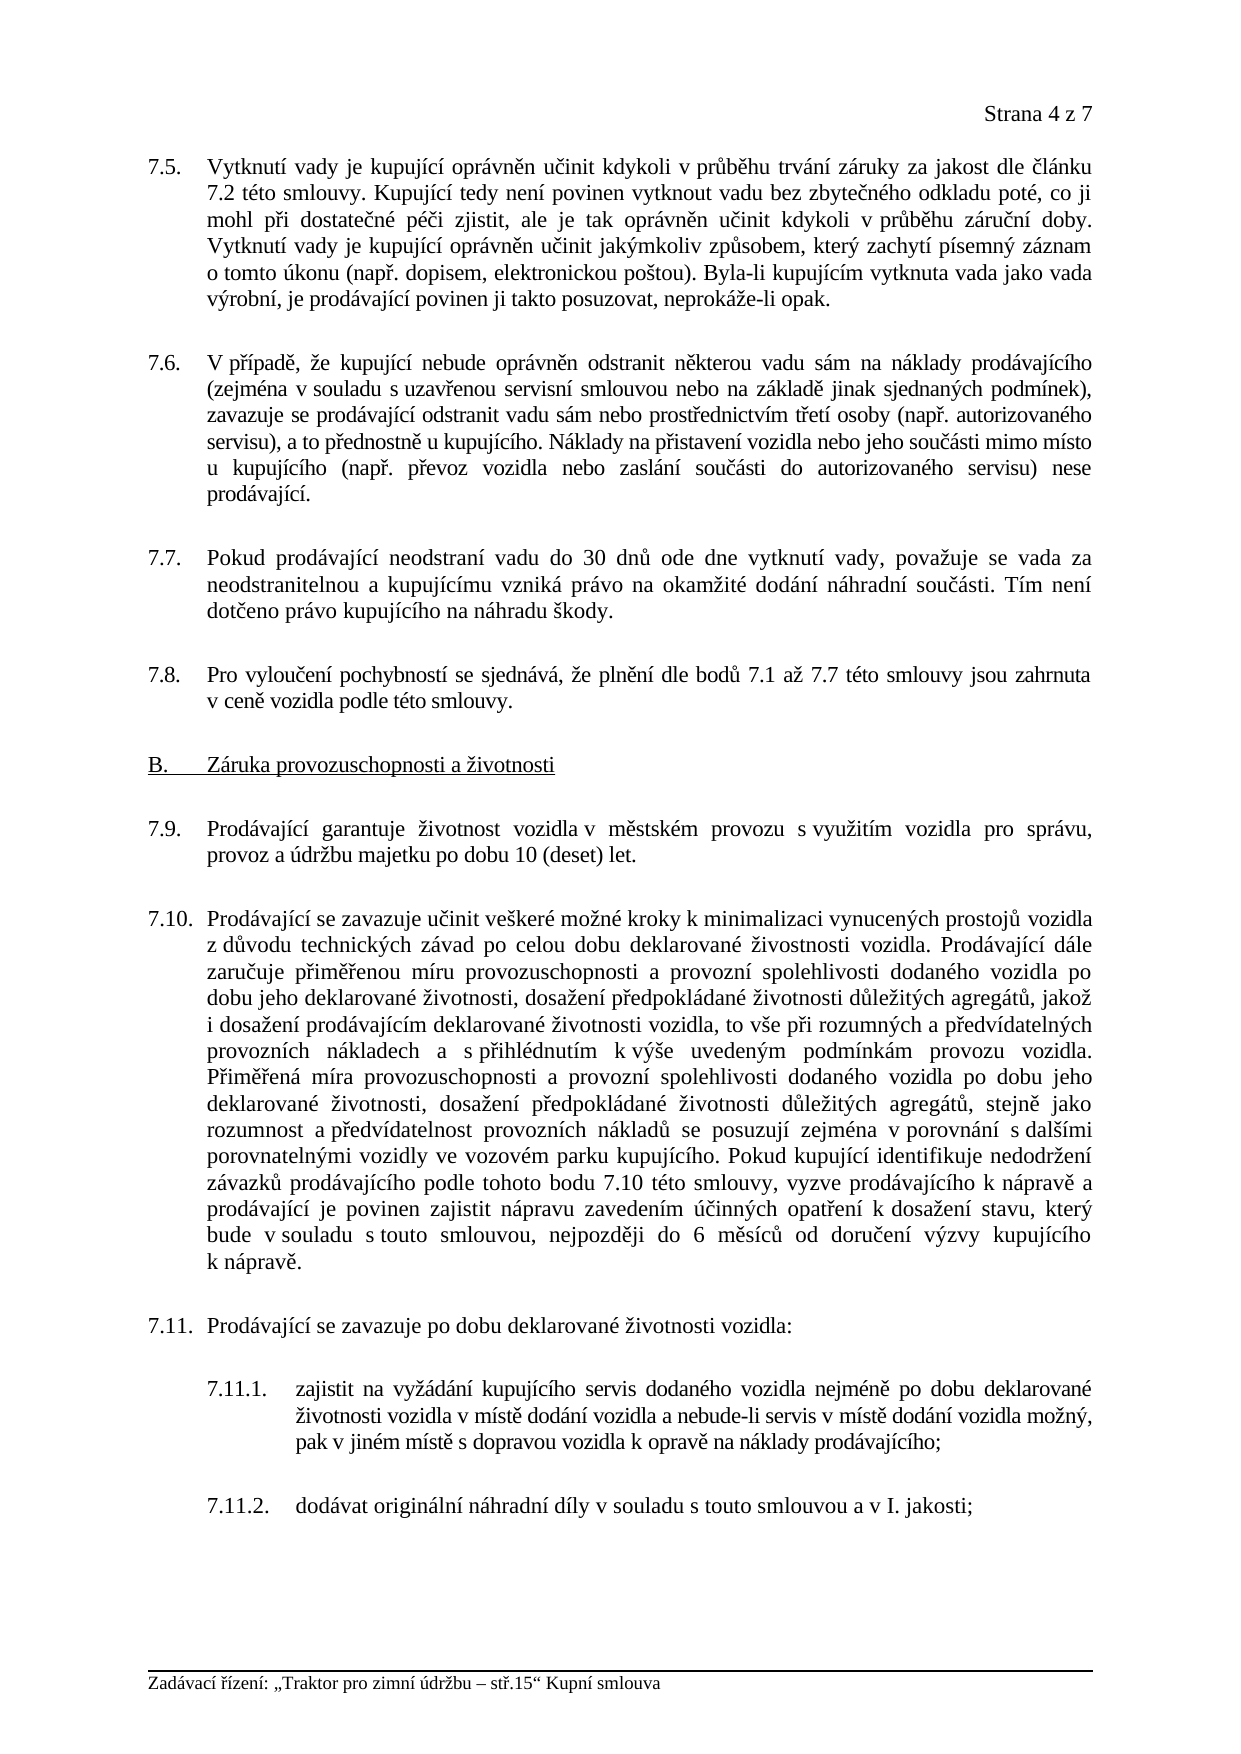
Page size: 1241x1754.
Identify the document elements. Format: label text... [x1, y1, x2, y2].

list zajistit na vyžádání kupujícího servis dodaného vozidla nejméně po dobu deklarované životnosti vozidla v místě dodání vozidla a nebude-li servis v místě dodání vozidla možný, pak v jiném místě s dopravou vozidla k opravě na náklady prodávajícího; [207, 1376, 1093, 1454]
list Prodávající se zavazuje učinit veškeré možné kroky k minimalizaci vynucených prostojů vozidla z důvodu technických závad po celou dobu deklarované živostnosti vozidla. Prodávající dále zaručuje přiměřenou míru provozuschopnosti a provozní spolehlivosti dodaného vozidla po dobu jeho deklarované životnosti, dosažení předpokládané životnosti důležitých agregátů, jakož i dosažení prodávajícím deklarované životnosti vozidla, to vše při rozumných a předvídatelných provozních nákladech a s přihlédnutím k výše uvedeným podmínkám provozu vozidla. Přiměřená míra provozuschopnosti a provozní spolehlivosti dodaného vozidla po dobu jeho deklarované životnosti, dosažení předpokládané životnosti důležitých agregátů, stejně jako rozumnost a předvídatelnost provozních nákladů se posuzují zejména v porovnání s dalšími porovnatelnými vozidly ve vozovém parku kupujícího. Pokud kupující identifikuje nedodržení závazků prodávajícího podle tohoto bodu 7.10 této smlouvy, vyzve prodávajícího k nápravě a prodávající je povinen zajistit nápravu zavedením účinných opatření k dosažení stavu, který bude v souladu s touto smlouvou, nejpozději do 6 měsíců od doručení výzvy kupujícího k nápravě. [148, 905, 1093, 1274]
list Pokud prodávající neodstraní vadu do 30 dnů ode dne vytknutí vady, považuje se vada za neodstranitelnou a kupujícímu vzniká právo na okamžité dodání náhradní součásti. Tím není dotčeno právo kupujícího na náhradu škody. [148, 544, 1093, 623]
text B. Záruka provozuschopnosti a životnosti [148, 751, 1093, 777]
list Prodávající se zavazuje po dobu deklarované životnosti vozidla: [148, 1312, 1093, 1338]
list V případě, že kupující nebude oprávněn odstranit některou vadu sám na náklady prodávajícího (zejména v souladu s uzavřenou servisní smlouvou nebo na základě jinak sjednaných podmínek), zavazuje se prodávající odstranit vadu sám nebo prostřednictvím třetí osoby (např. autorizovaného servisu), a to přednostně u kupujícího. Náklady na přistavení vozidla nebo jeho součásti mimo místo u kupujícího (např. převoz vozidla nebo zaslání součásti do autorizovaného servisu) nese prodávající. [148, 349, 1093, 507]
list Vytknutí vady je kupující oprávněn učinit kdykoli v průběhu trvání záruky za jakost dle článku 7.2 této smlouvy. Kupující tedy není povinen vytknout vadu bez zbytečného odkladu poté, co ji mohl při dostatečné péči zjistit, ale je tak oprávněn učinit kdykoli v průběhu záruční doby. Vytknutí vady je kupující oprávněn učinit jakýmkoliv způsobem, který zachytí písemný záznam o tomto úkonu (např. dopisem, elektronickou poštou). Byla-li kupujícím vytknuta vada jako vada výrobní, je prodávající povinen ji takto posuzovat, neprokáže-li opak. [148, 153, 1093, 311]
list Prodávající garantuje životnost vozidla v městském provozu s využitím vozidla pro správu, provoz a údržbu majetku po dobu 10 (deset) let. [148, 815, 1093, 868]
list Pro vyloučení pochybností se sjednává, že plnění dle bodů 7.1 až 7.7 této smlouvy jsou zahrnuta v ceně vozidla podle této smlouvy. [148, 661, 1093, 714]
list dodávat originální náhradní díly v souladu s touto smlouvou a v I. jakosti; [207, 1492, 1093, 1518]
